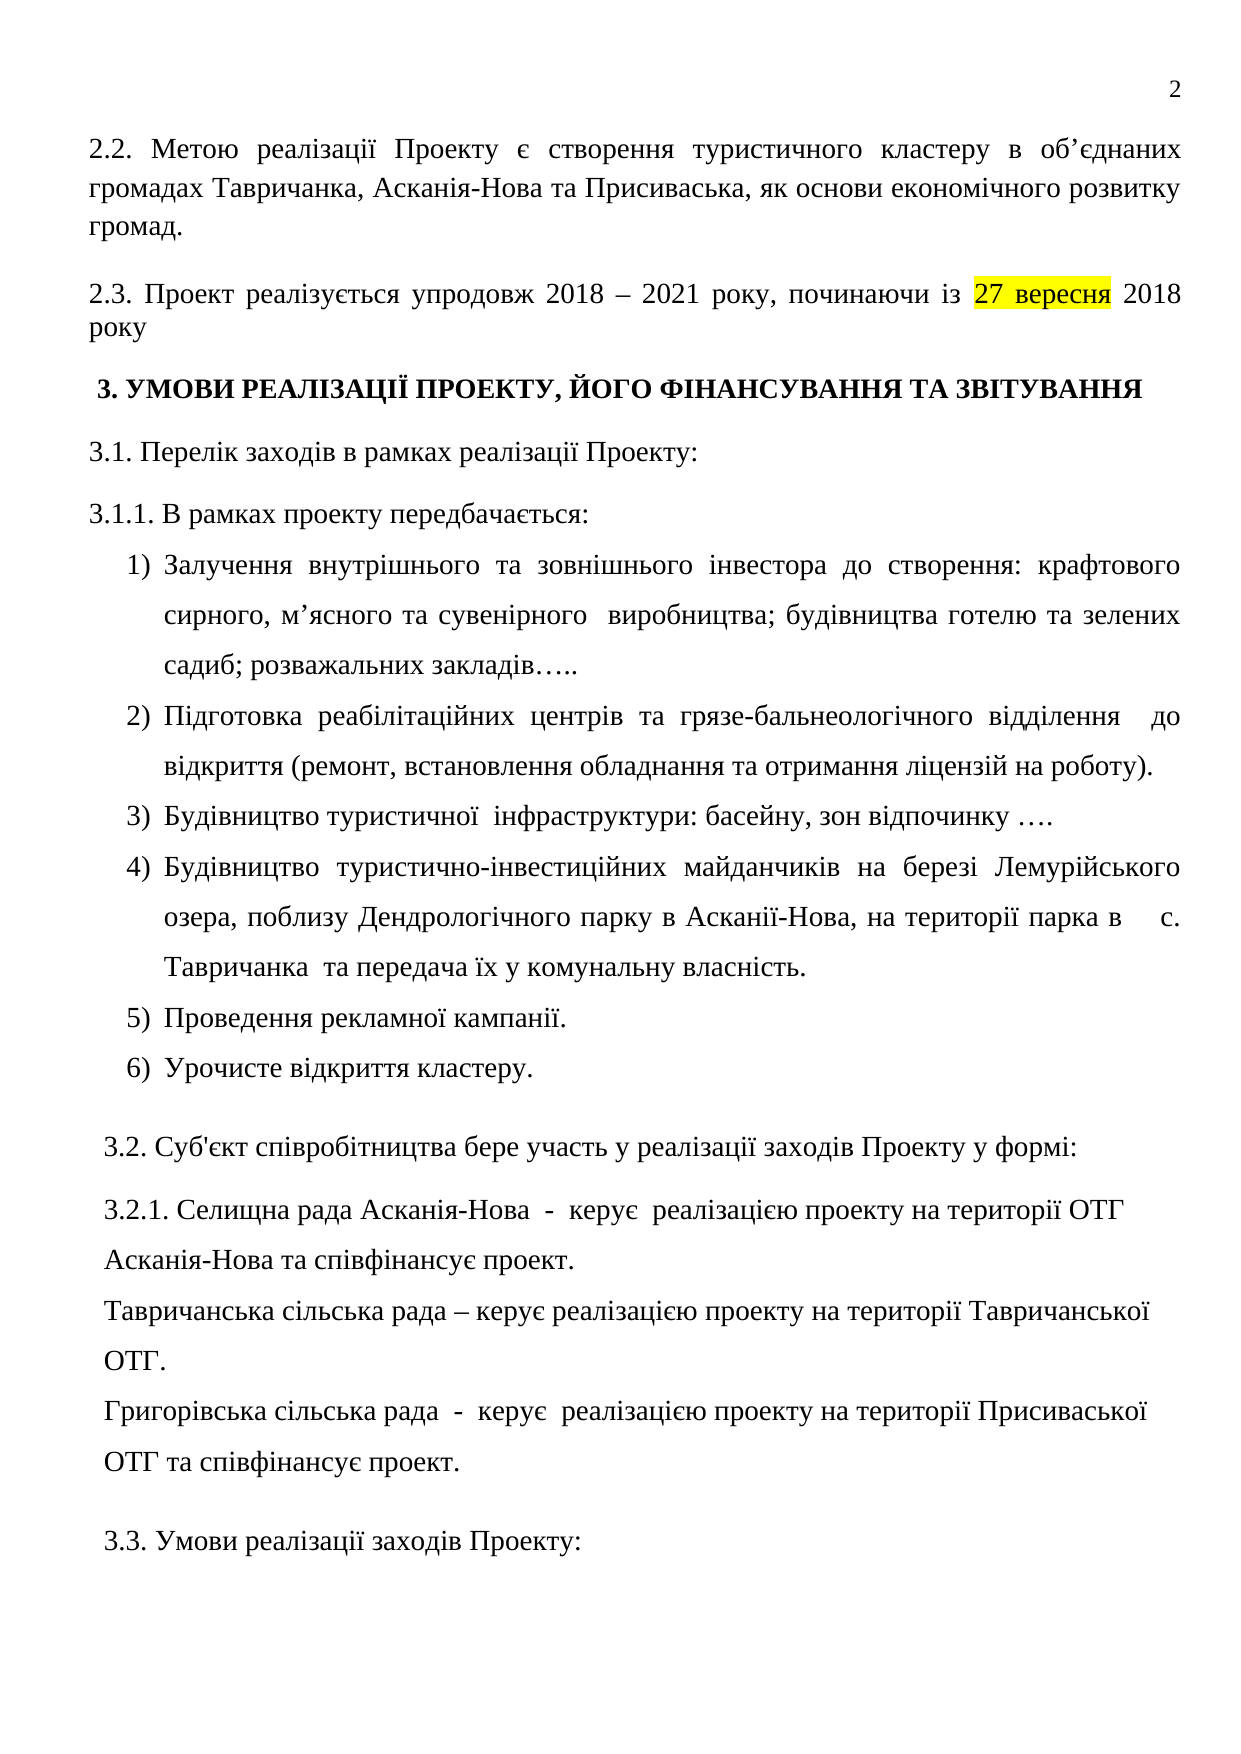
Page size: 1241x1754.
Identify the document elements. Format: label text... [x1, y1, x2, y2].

text 3.1. Перелік заходів в рамках реалізації Проекту: [89, 434, 1181, 467]
text 3.3. Умови реалізації заходів Проекту: [103, 1523, 1181, 1557]
subtitle 2.3. Проект реалізується упродовж 2018 – 2021 року, починаючи із 27 вересня 2018 року [89, 276, 1181, 343]
text 3.2. Суб'єкт співробітництва бере участь у реалізації заходів Проекту у формі: [89, 1129, 1181, 1163]
list Підготовка реабілітаційних центрів та грязе-бальнеологічного відділення до відкриття (ремонт, встановлення обладнання та отримання ліцензій на роботу). [126, 698, 1181, 782]
text 2.2. Метою реалізації Проекту є створення туристичного кластеру в об’єднаних громадах Тавричанка, Асканія-Нова та Присиваська, як основи економічного розвитку громад. [89, 131, 1181, 242]
text Григорівська сільська рада - керує реалізацією проекту на території Присиваської ОТГ та співфінансує проект. [103, 1393, 1181, 1477]
list Залучення внутрішнього та зовнішнього інвестора до створення: крафтового сирного, м’ясного та сувенірного виробництва; будівництва готелю та зелених садиб; розважальних закладів….. [126, 547, 1181, 681]
list Проведення рекламної кампанії. [126, 1000, 1181, 1033]
list Урочисте відкриття кластеру. [126, 1050, 1181, 1083]
text 3.1.1. В рамках проекту передбачається: [89, 497, 1181, 530]
subtitle 3. УМОВИ РЕАЛІЗАЦІЇ ПРОЕКТУ, ЙОГО ФІНАНСУВАННЯ ТА ЗВІТУВАННЯ [59, 372, 1181, 405]
list Будівництво туристичної інфраструктури: басейну, зон відпочинку …. [126, 798, 1181, 832]
text 3.2.1. Селищна рада Асканія-Нова - керує реалізацією проекту на території ОТГ Асканія-Нова та співфінансує проект. [103, 1192, 1181, 1276]
list Будівництво туристично-інвестиційних майданчиків на березі Лемурійського озера, поблизу Дендрологічного парку в Асканії-Нова, на території парка в с. Тавричанка та передача їх у комунальну власність. [126, 849, 1181, 983]
text Тавричанська сільська рада – керує реалізацією проекту на території Тавричанської ОТГ. [103, 1293, 1181, 1377]
